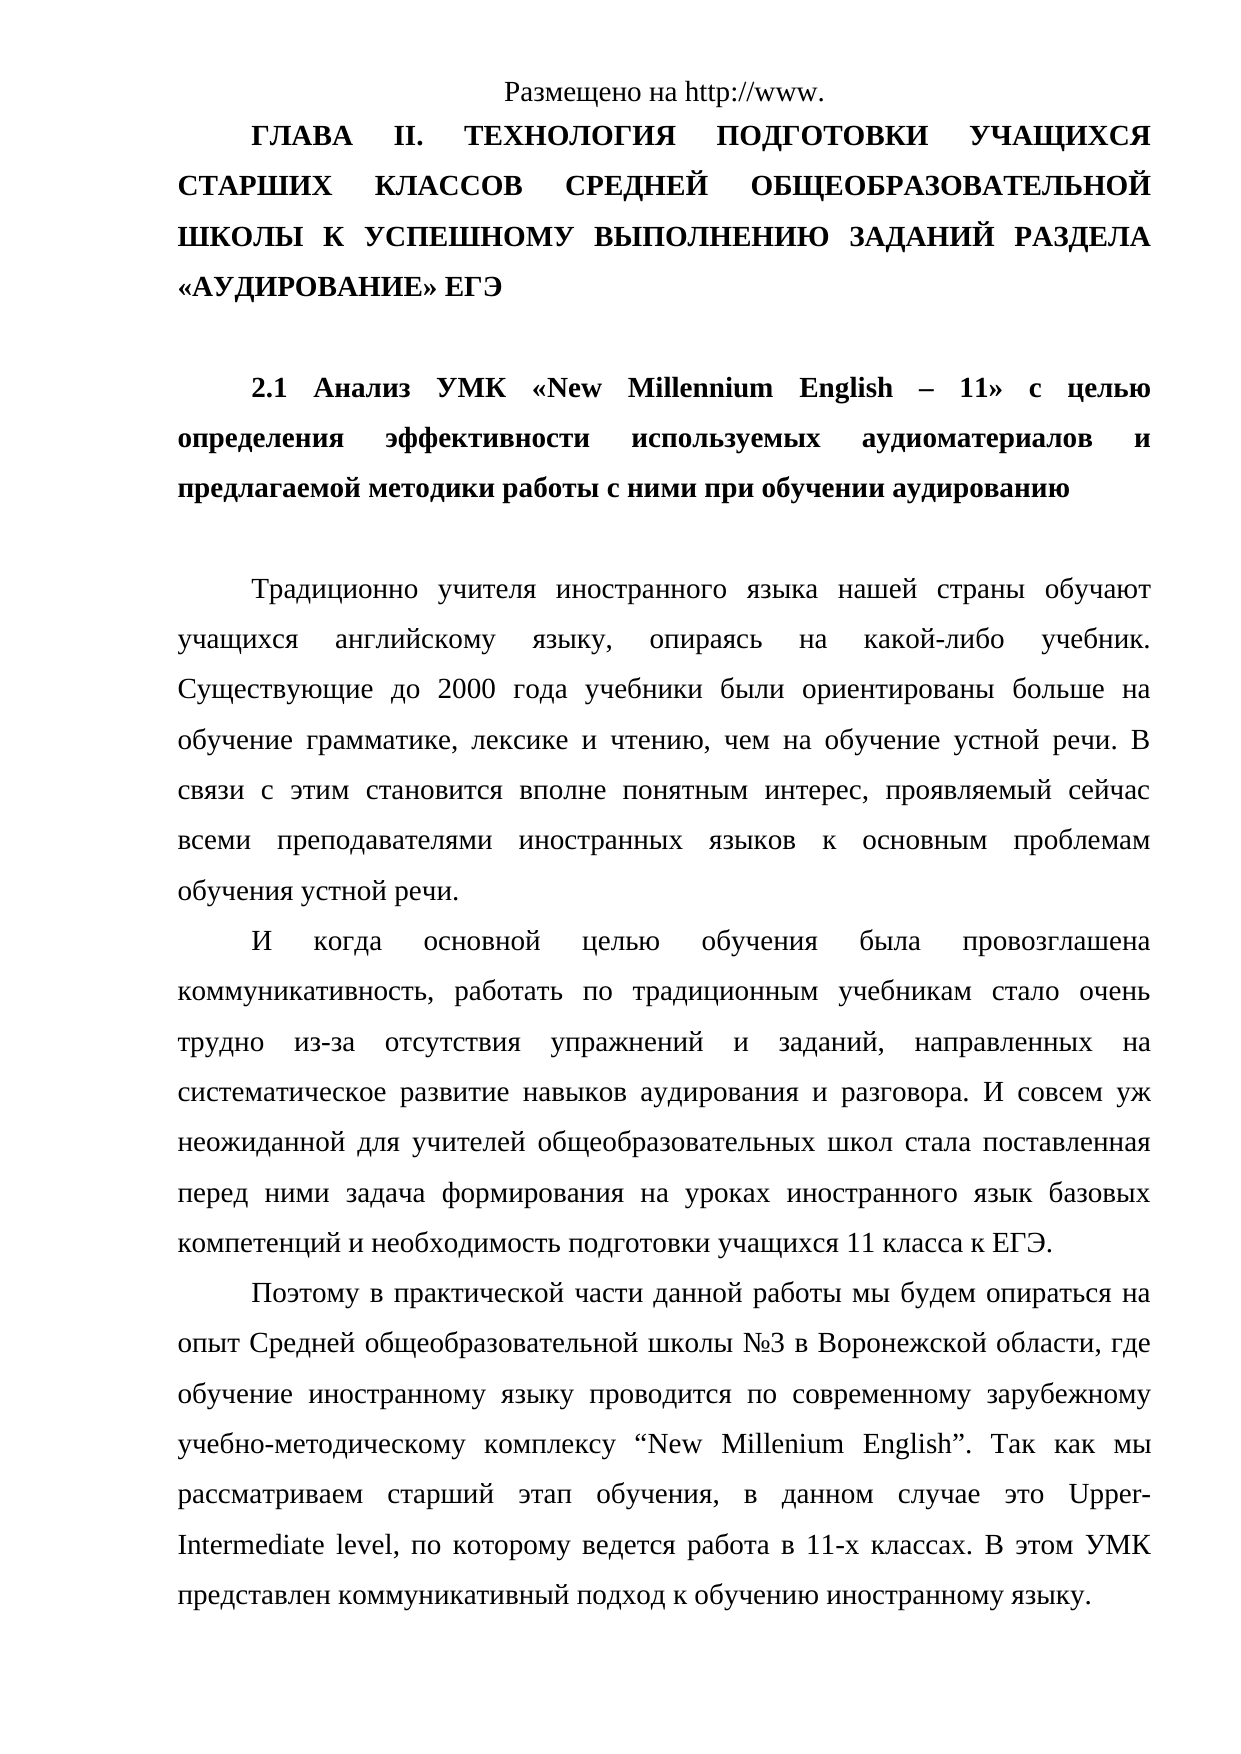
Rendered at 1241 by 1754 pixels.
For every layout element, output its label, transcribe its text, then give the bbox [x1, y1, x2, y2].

text Глава ІI. Технология подготовки учащихся старших классов средней общеобразовательной школы к успешному выполнению заданий раздела «Аудирование» ЕГЭ [177, 118, 1152, 303]
text Традиционно учителя иностранного языка нашей страны обучают учащихся английскому языку, опираясь на какой-либо учебник. Существующие до 2000 года учебники были ориентированы больше на обучение грамматике, лексике и чтению, чем на обучение устной речи. В связи с этим становится вполне понятным интерес, проявляемый сейчас всеми преподавателями иностранных языков к основным проблемам обучения устной речи. [177, 571, 1152, 906]
text И когда основной целью обучения была провозглашена коммуникативность, работать по традиционным учебникам стало очень трудно из-за отсутствия упражнений и заданий, направленных на систематическое развитие навыков аудирования и разговора. И совсем уж неожиданной для учителей общеобразовательных школ стала поставленная перед ними задача формирования на уроках иностранного язык базовых компетенций и необходимость подготовки учащихся 11 класса к ЕГЭ. [177, 923, 1152, 1258]
text Поэтому в практической части данной работы мы будем опираться на опыт Средней общеобразовательной школы №3 в Воронежской области, где обучение иностранному языку проводится по современному зарубежному учебно-методическому комплексу “New Millenium English”. Так как мы рассматриваем старший этап обучения, в данном случае это Upper-Intermediate level, по которому ведется работа в 11-х классах. В этом УМК представлен коммуникативный подход к обучению иностранному языку. [177, 1275, 1152, 1611]
text 2.1 Анализ УМК «New Millennium English – 11» с целью определения эффективности используемых аудиоматериалов и предлагаемой методики работы с ними при обучении аудированию [177, 370, 1152, 504]
